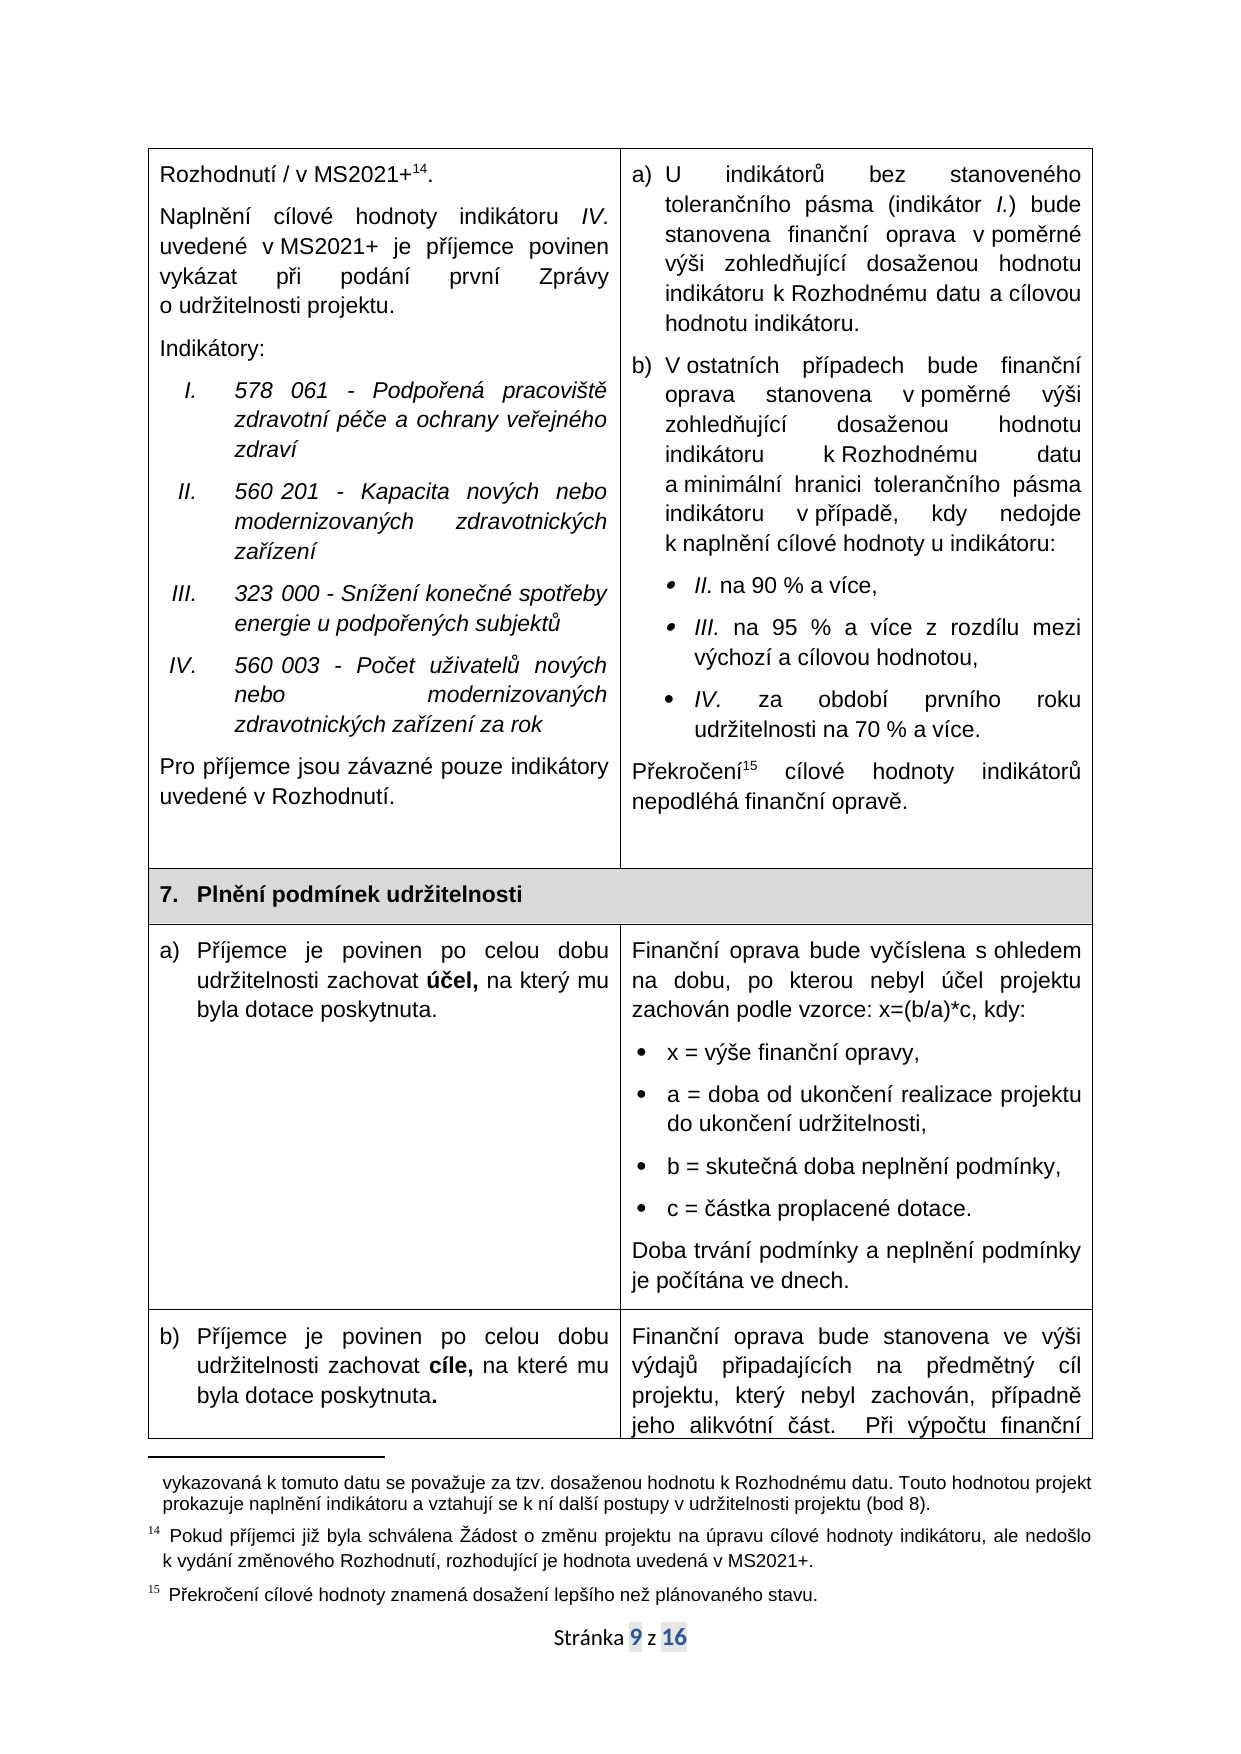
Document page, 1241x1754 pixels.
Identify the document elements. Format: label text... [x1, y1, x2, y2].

table_cell Finanční oprava bude vyčíslena s ohledem na dobu, po kterou nebyl účel projektu zachován podle vzorce: x=(b/a)*c, kdy: x = výše finanční opravy, a = doba od ukončení realizace projektu do ukončení udržitelnosti, b = skutečná doba neplnění podmínky, c = částka proplacené dotace. Doba trvání podmínky a neplnění podmínky je počítána ve dnech. [621, 925, 1092, 1309]
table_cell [621, 1310, 1092, 1438]
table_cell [621, 149, 1092, 867]
table_cell Příjemce je povinen po celou dobu udržitelnosti zachovat účel, na který mu byla dotace poskytnuta. [149, 925, 620, 1309]
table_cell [149, 149, 620, 867]
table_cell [149, 1310, 620, 1438]
table_cell Plnění podmínek udržitelnosti [149, 869, 1092, 923]
